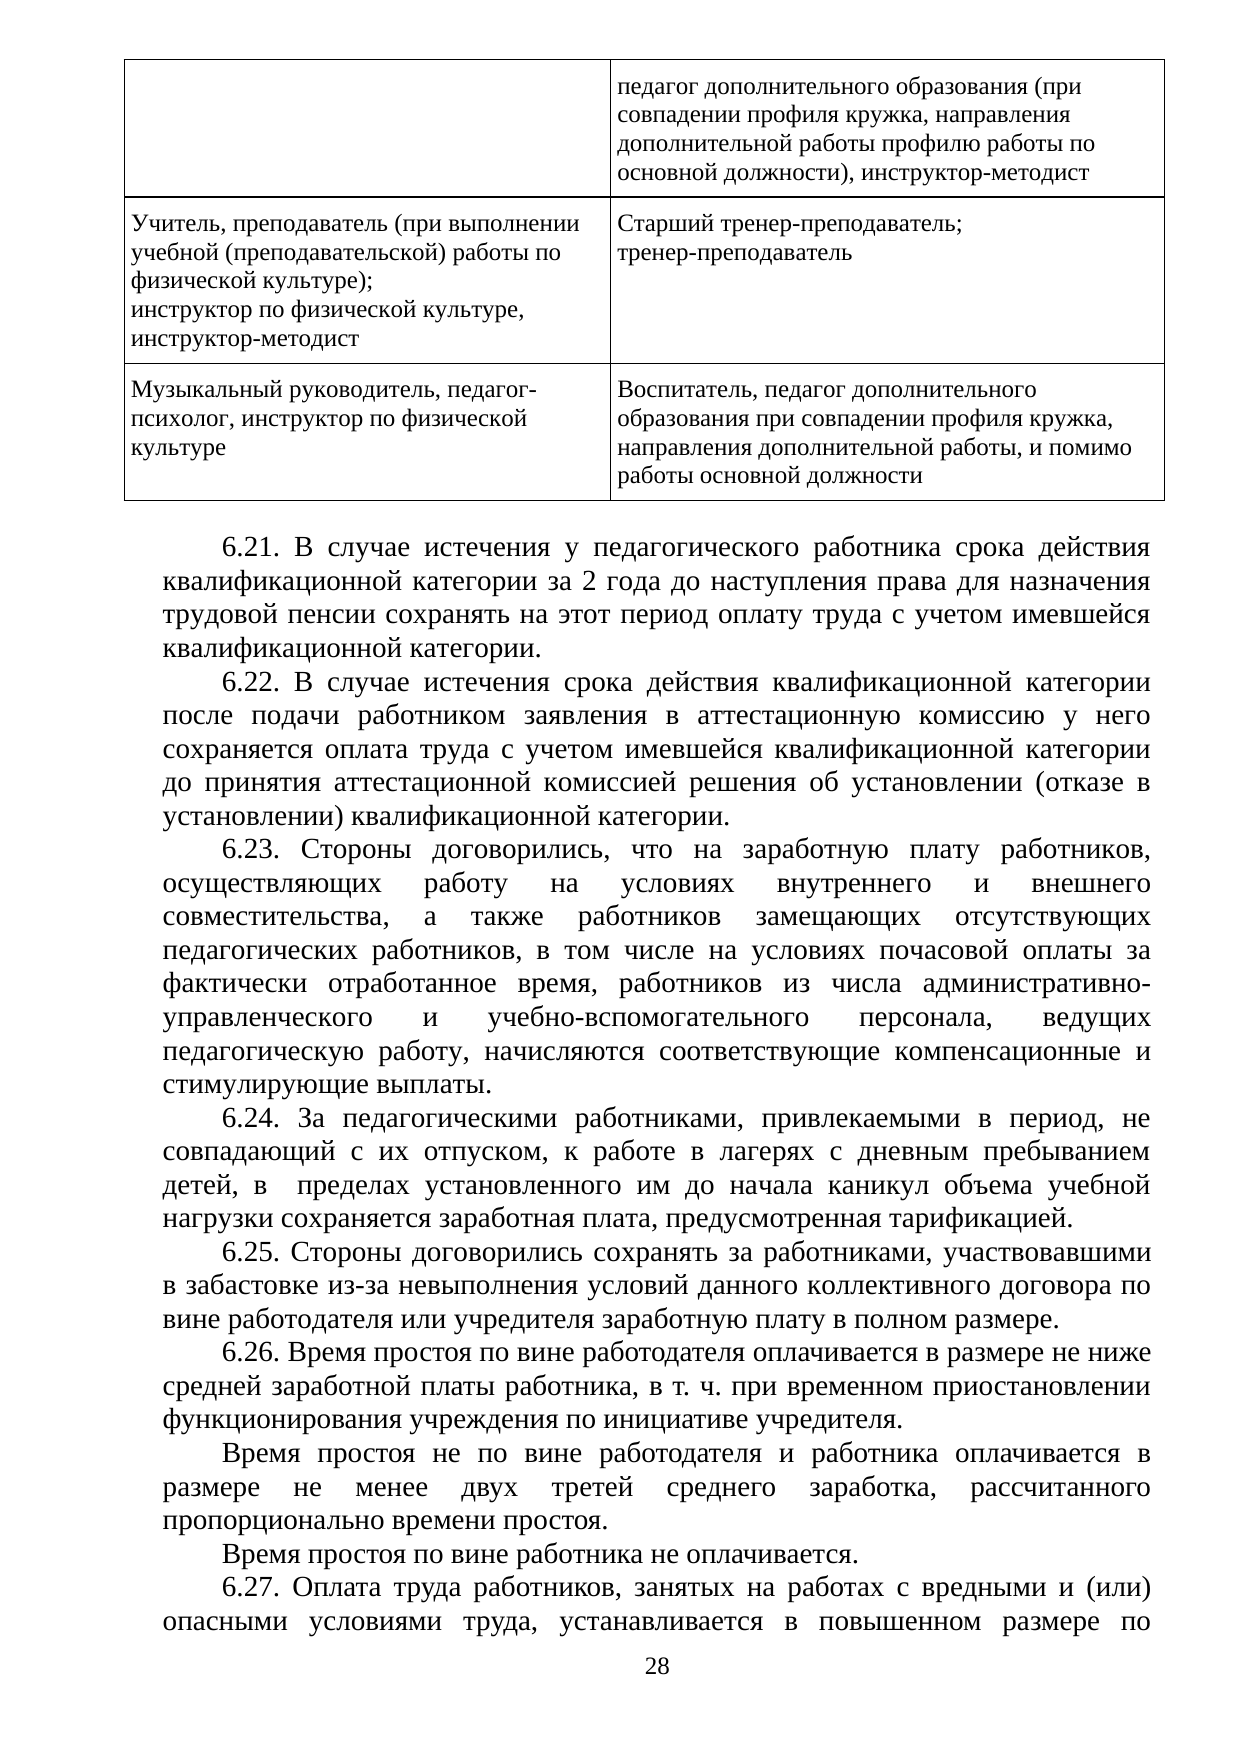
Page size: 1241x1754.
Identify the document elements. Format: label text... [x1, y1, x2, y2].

table_cell Музыкальный руководитель, педагог-психолог, инструктор по физической культуре [125, 364, 610, 500]
text 6.26. Время простоя по вине работодателя оплачивается в размере не ниже средней заработной платы работника, в т. ч. при временном приостановлении функционирования учреждения по инициативе учредителя. [162, 1334, 1152, 1435]
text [162, 1569, 1152, 1636]
text 6.21. В случае истечения у педагогического работника срока действия квалификационной категории за 2 года до наступления права для назначения трудовой пенсии сохранять на этот период оплату труда с учетом имевшейся квалификационной категории. [162, 529, 1152, 664]
text Время простоя не по вине работодателя и работника оплачивается в размере не менее двух третей среднего заработка, рассчитанного пропорционально времени простоя. [162, 1435, 1152, 1536]
table_cell Старший тренер-преподаватель; тренер-преподаватель [611, 198, 1164, 362]
text 6.22. В случае истечения срока действия квалификационной категории после подачи работником заявления в аттестационную комиссию у него сохраняется оплата труда с учетом имевшейся квалификационной категории до принятия аттестационной комиссией решения об установлении (отказе в установлении) квалификационной категории. [162, 664, 1152, 831]
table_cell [611, 60, 1164, 196]
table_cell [125, 60, 610, 196]
text Время простоя по вине работника не оплачивается. [162, 1536, 1152, 1569]
text 6.25. Стороны договорились сохранять за работниками, участвовавшими в забастовке из-за невыполнения условий данного коллективного договора по вине работодателя или учредителя заработную плату в полном размере. [162, 1234, 1152, 1334]
text 6.23. Стороны договорились, что на заработную плату работников, осуществляющих работу на условиях внутреннего и внешнего совместительства, а также работников замещающих отсутствующих педагогических работников, в том числе на условиях почасовой оплаты за фактически отработанное время, работников из числа административно-управленческого и учебно-вспомогательного персонала, ведущих педагогическую работу, начисляются соответствующие компенсационные и стимулирующие выплаты. [162, 831, 1152, 1100]
table_cell Воспитатель, педагог дополнительного образования при совпадении профиля кружка, направления дополнительной работы, и помимо работы основной должности [611, 364, 1164, 500]
text 6.24. За педагогическими работниками, привлекаемыми в период, не совпадающий с их отпуском, к работе в лагерях с дневным пребыванием детей, в пределах установленного им до начала каникул объема учебной нагрузки сохраняется заработная плата, предусмотренная тарификацией. [162, 1100, 1152, 1234]
table_cell Учитель, преподаватель (при выполнении учебной (преподавательской) работы по физической культуре); инструктор по физической культуре, инструктор-методист [125, 198, 610, 362]
